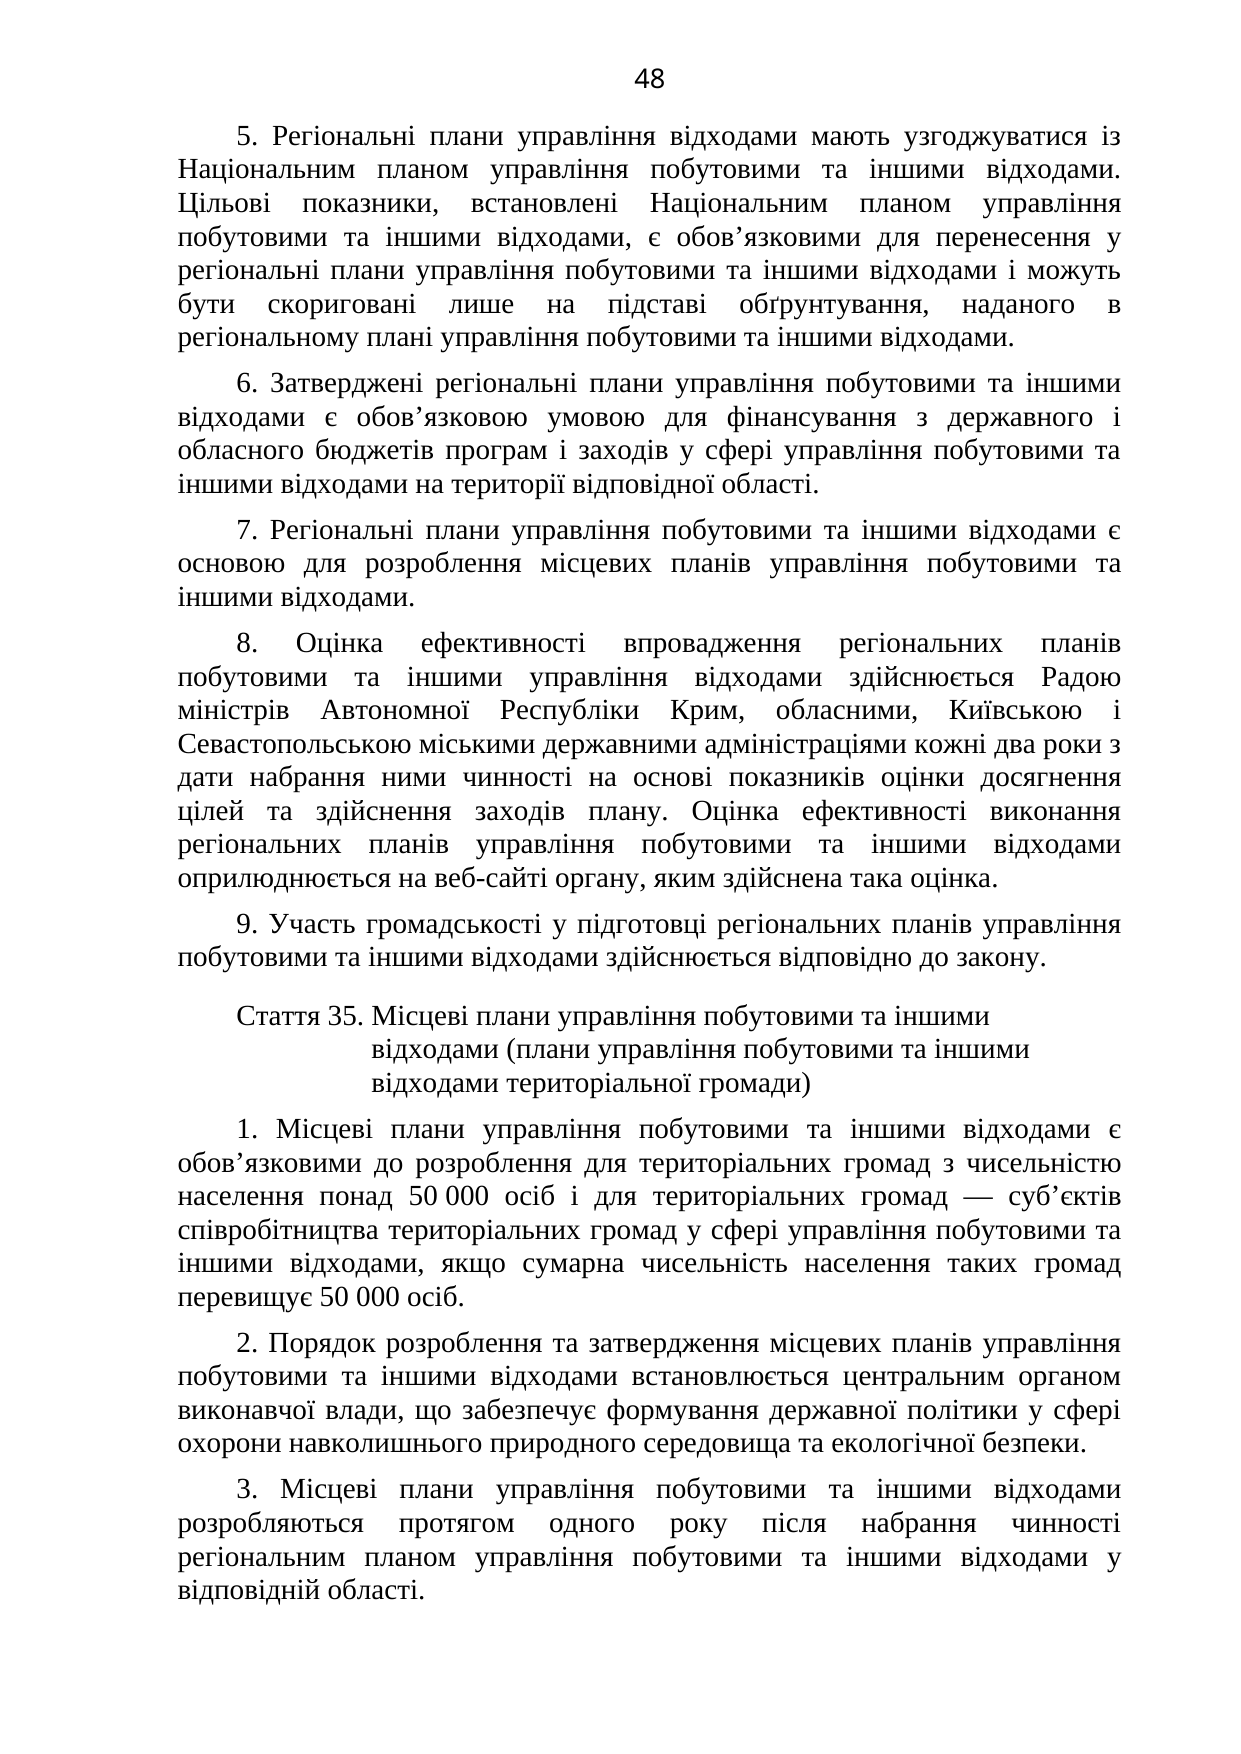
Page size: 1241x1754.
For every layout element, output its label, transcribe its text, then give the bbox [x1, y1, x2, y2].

text 8. Оцінка ефективності впровадження регіональних планів побутовими та іншими управління відходами здійснюється Радою міністрів Автономної Республіки Крим, обласними, Київською і Севастопольською міськими державними адміністраціями кожні два роки з дати набрання ними чинності на основі показників оцінки досягнення цілей та здійснення заходів плану. Оцінка ефективності виконання регіональних планів управління побутовими та іншими відходами оприлюднюється на веб-сайті органу, яким здійснена така оцінка. [177, 625, 1122, 893]
text 9. Участь громадськості у підготовці регіональних планів управління побутовими та іншими відходами здійснюється відповідно до закону. [177, 906, 1122, 973]
text 5. Регіональні плани управління відходами мають узгоджуватися із Національним планом управління побутовими та іншими відходами. Цільові показники, встановлені Національним планом управління побутовими та іншими відходами, є обов’язковими для перенесення у регіональні плани управління побутовими та іншими відходами і можуть бути скориговані лише на підставі обґрунтування, наданого в регіональному плані управління побутовими та іншими відходами. [177, 118, 1122, 353]
text Стаття 35. Місцеві плани управління побутовими та іншими відходами (плани управління побутовими та іншими відходами територіальної громади) [236, 998, 1122, 1099]
text 2. Порядок розроблення та затвердження місцевих планів управління побутовими та іншими відходами встановлюється центральним органом виконавчої влади, що забезпечує формування державної політики у сфері охорони навколишнього природного середовища та екологічної безпеки. [177, 1325, 1122, 1459]
text 3. Місцеві плани управління побутовими та іншими відходами розробляються протягом одного року після набрання чинності регіональним планом управління побутовими та іншими відходами у відповідній області. [177, 1472, 1122, 1606]
text 1. Місцеві плани управління побутовими та іншими відходами є обов’язковими до розроблення для територіальних громад з чисельністю населення понад 50 000 осіб і для територіальних громад — суб’єктів співробітництва територіальних громад у сфері управління побутовими та іншими відходами, якщо сумарна чисельність населення таких громад перевищує 50 000 осіб. [177, 1111, 1122, 1312]
text 7. Регіональні плани управління побутовими та іншими відходами є основою для розроблення місцевих планів управління побутовими та іншими відходами. [177, 512, 1122, 613]
text 6. Затверджені регіональні плани управління побутовими та іншими відходами є обов’язковою умовою для фінансування з державного і обласного бюджетів програм і заходів у сфері управління побутовими та іншими відходами на території відповідної області. [177, 365, 1122, 499]
